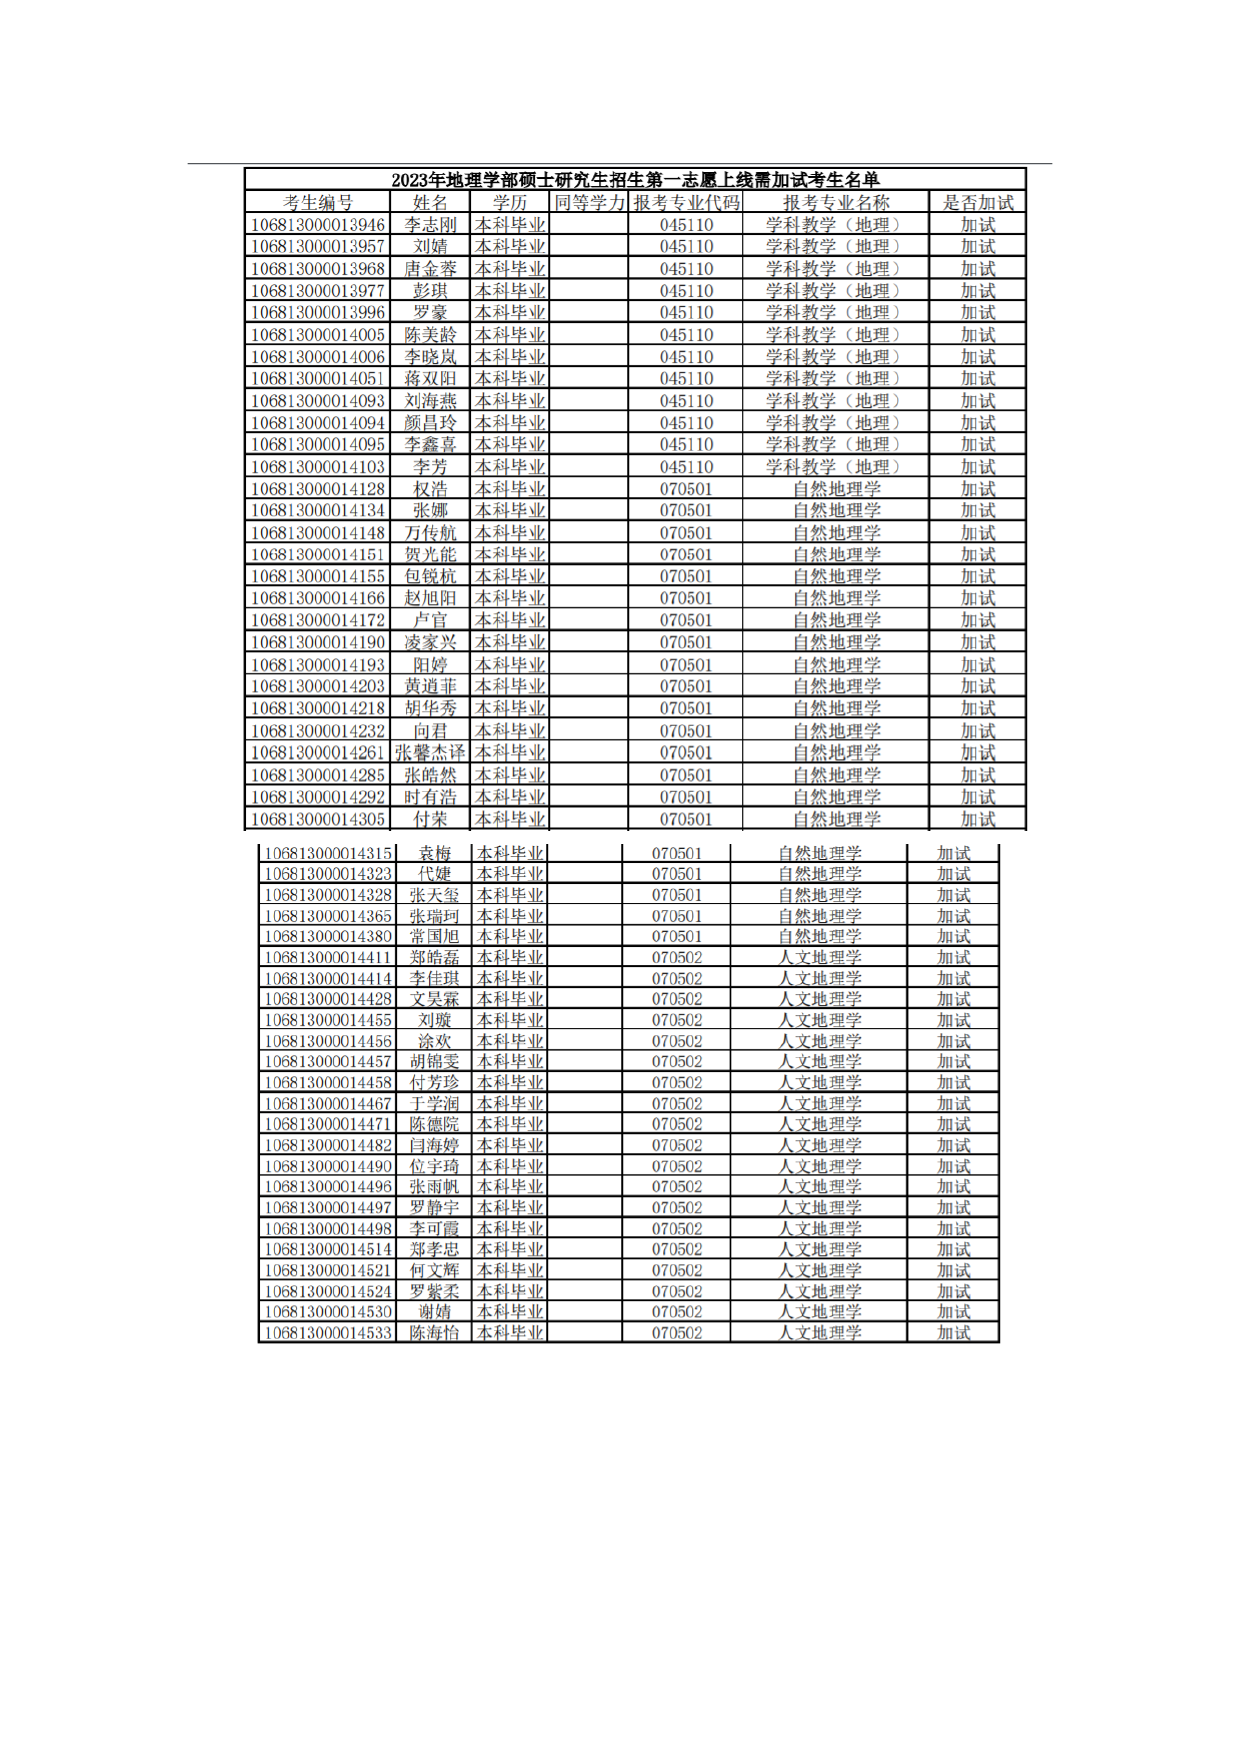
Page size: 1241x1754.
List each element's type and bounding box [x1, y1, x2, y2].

picture [187, 162, 1053, 831]
picture [187, 844, 1052, 1353]
